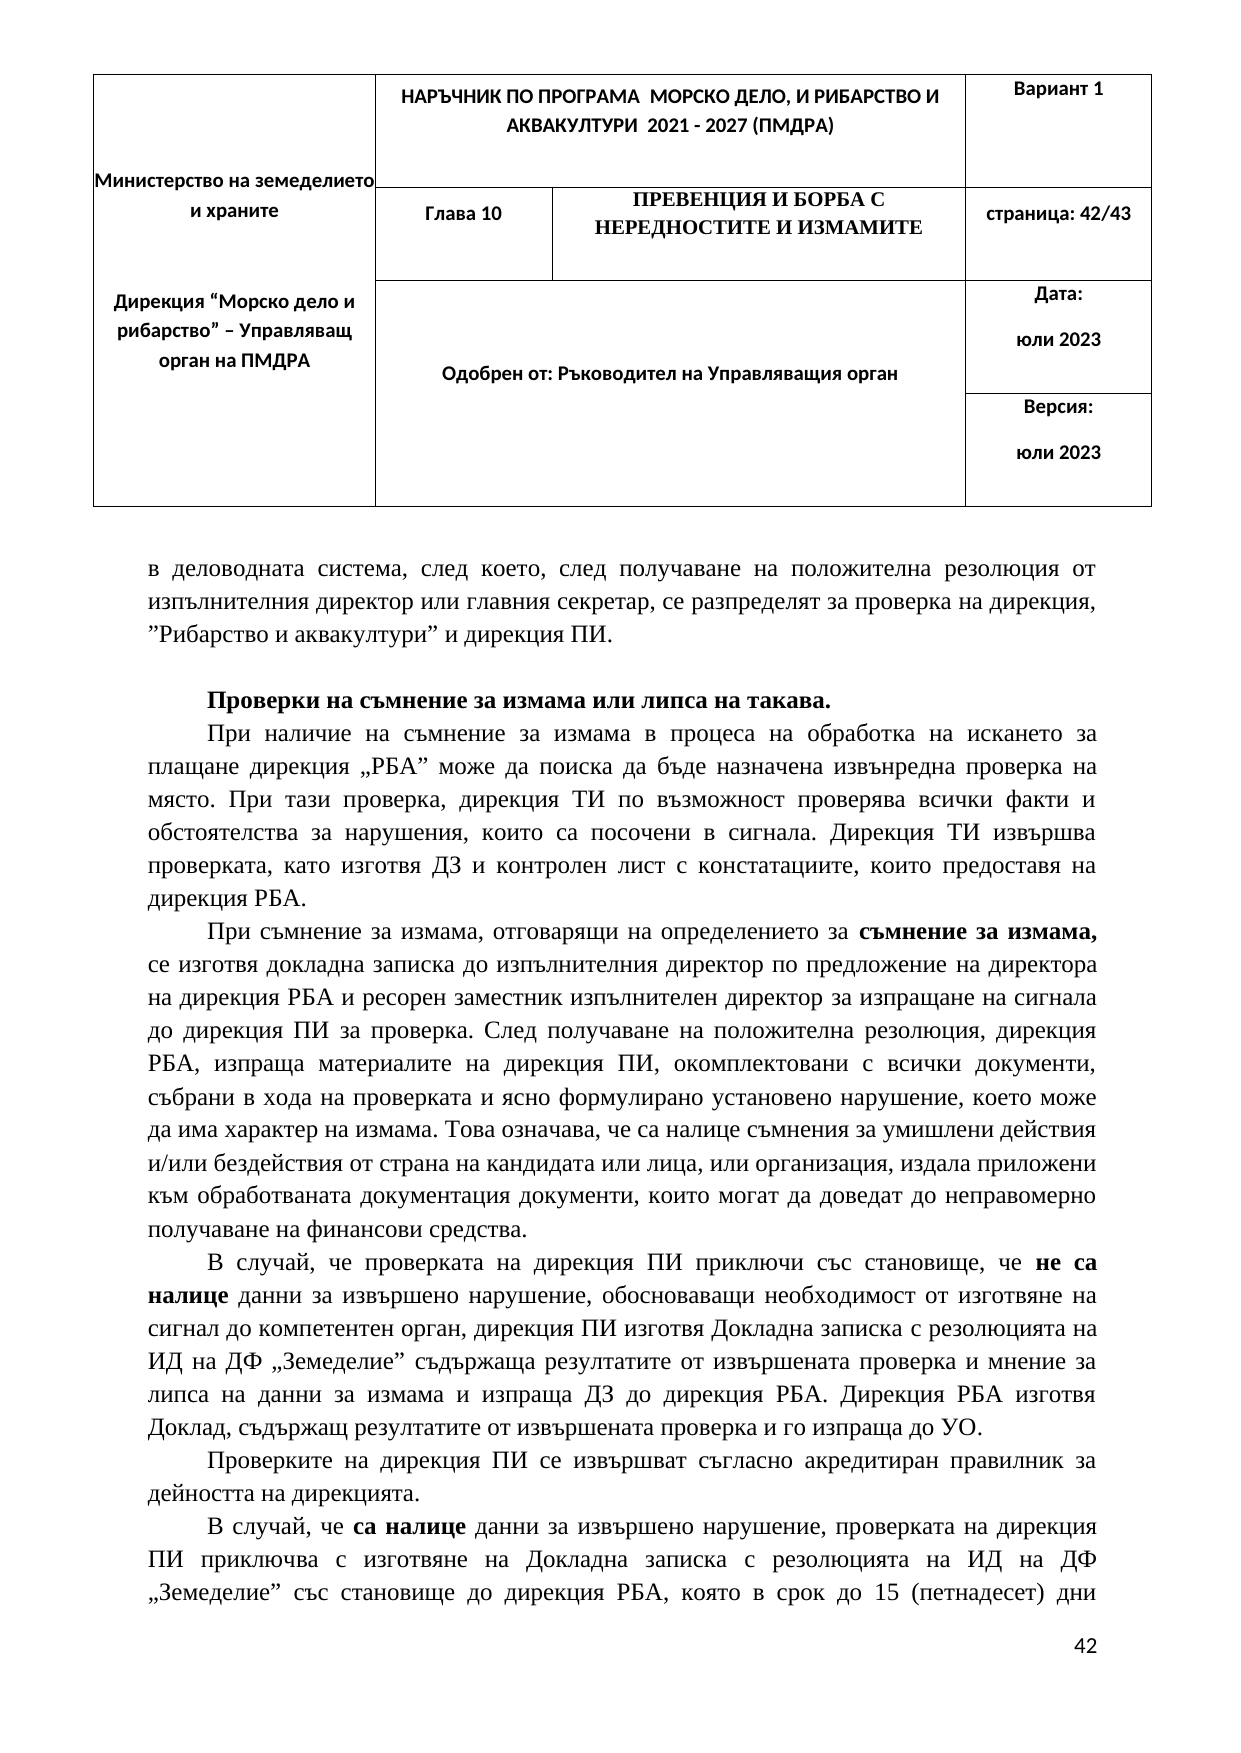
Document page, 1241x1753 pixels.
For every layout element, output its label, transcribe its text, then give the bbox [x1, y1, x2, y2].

text При изготвяне на докладна записка за сигнали за нередности, изпратени от вътрешни звена на ДФ ”Земеделие”, различни от дирекция РБА, същите се регистрират в деловодната система, след което, след получаване на положителна резолюция от изпълнителния директор или главния секретар, се разпределят за проверка на дирекция, ”Рибарство и аквакултури” и дирекция ПИ. [148, 553, 1097, 648]
text В случай, че проверката на дирекция ПИ приключи със становище, че не са налице данни за извършено нарушение, обосноваващи необходимост от изготвяне на сигнал до компетентен орган, дирекция ПИ изготвя Докладна записка с резолюцията на ИД на ДФ „Земеделие” съдържаща резултатите от извършената проверка и мнение за липса на данни за измама и изпраща ДЗ до дирекция РБА. Дирекция РБА изготвя Доклад, съдържащ резултатите от извършената проверка и го изпраща до УО. [148, 1247, 1097, 1441]
text В случай, че са налице данни за извършено нарушение, проверката на дирекция ПИ приключва с изготвяне на Докладна записка с резолюцията на ИД на ДФ „Земеделие” със становище до дирекция РБА, която в срок до 15 (петнадесет) дни изпраща Доклад до УО, съдържащ резултатите от извършената проверка и мнение за наличие на данни за измама, както и препоръка за изготвяне на сигнал до компетентен орган. [148, 1511, 1097, 1606]
text Проверки на съмнение за измама или липса на такава. [148, 685, 1097, 714]
text При наличие на съмнение за измама в процеса на обработка на искането за плащане дирекция „РБА” може да поиска да бъде назначена извънредна проверка на място. При тази проверка, дирекция ТИ по възможност проверява всички факти и обстоятелства за нарушения, които са посочени в сигнала. Дирекция ТИ извършва проверката, като изготвя ДЗ и контролен лист с констатациите, които предоставя на дирекция РБА. [148, 718, 1097, 912]
text При съмнение за измама, отговарящи на определението за съмнение за измама, се изготвя докладна записка до изпълнителния директор по предложение на директора на дирекция РБА и ресорен заместник изпълнителен директор за изпращане на сигнала до дирекция ПИ за проверка. След получаване на положителна резолюция, дирекция РБА, изпраща материалите на дирекция ПИ, окомплектовани с всички документи, събрани в хода на проверката и ясно формулирано установено нарушение, което може да има характер на измама. Това означава, че са налице съмнения за умишлени действия и/или бездействия от страна на кандидата или лица, или организация, издала приложени към обработваната документация документи, които могат да доведат до неправомерно получаване на финансови средства. [148, 916, 1097, 1242]
text Проверките на дирекция ПИ се извършват съгласно акредитиран правилник за дейността на дирекцията. [148, 1445, 1097, 1507]
